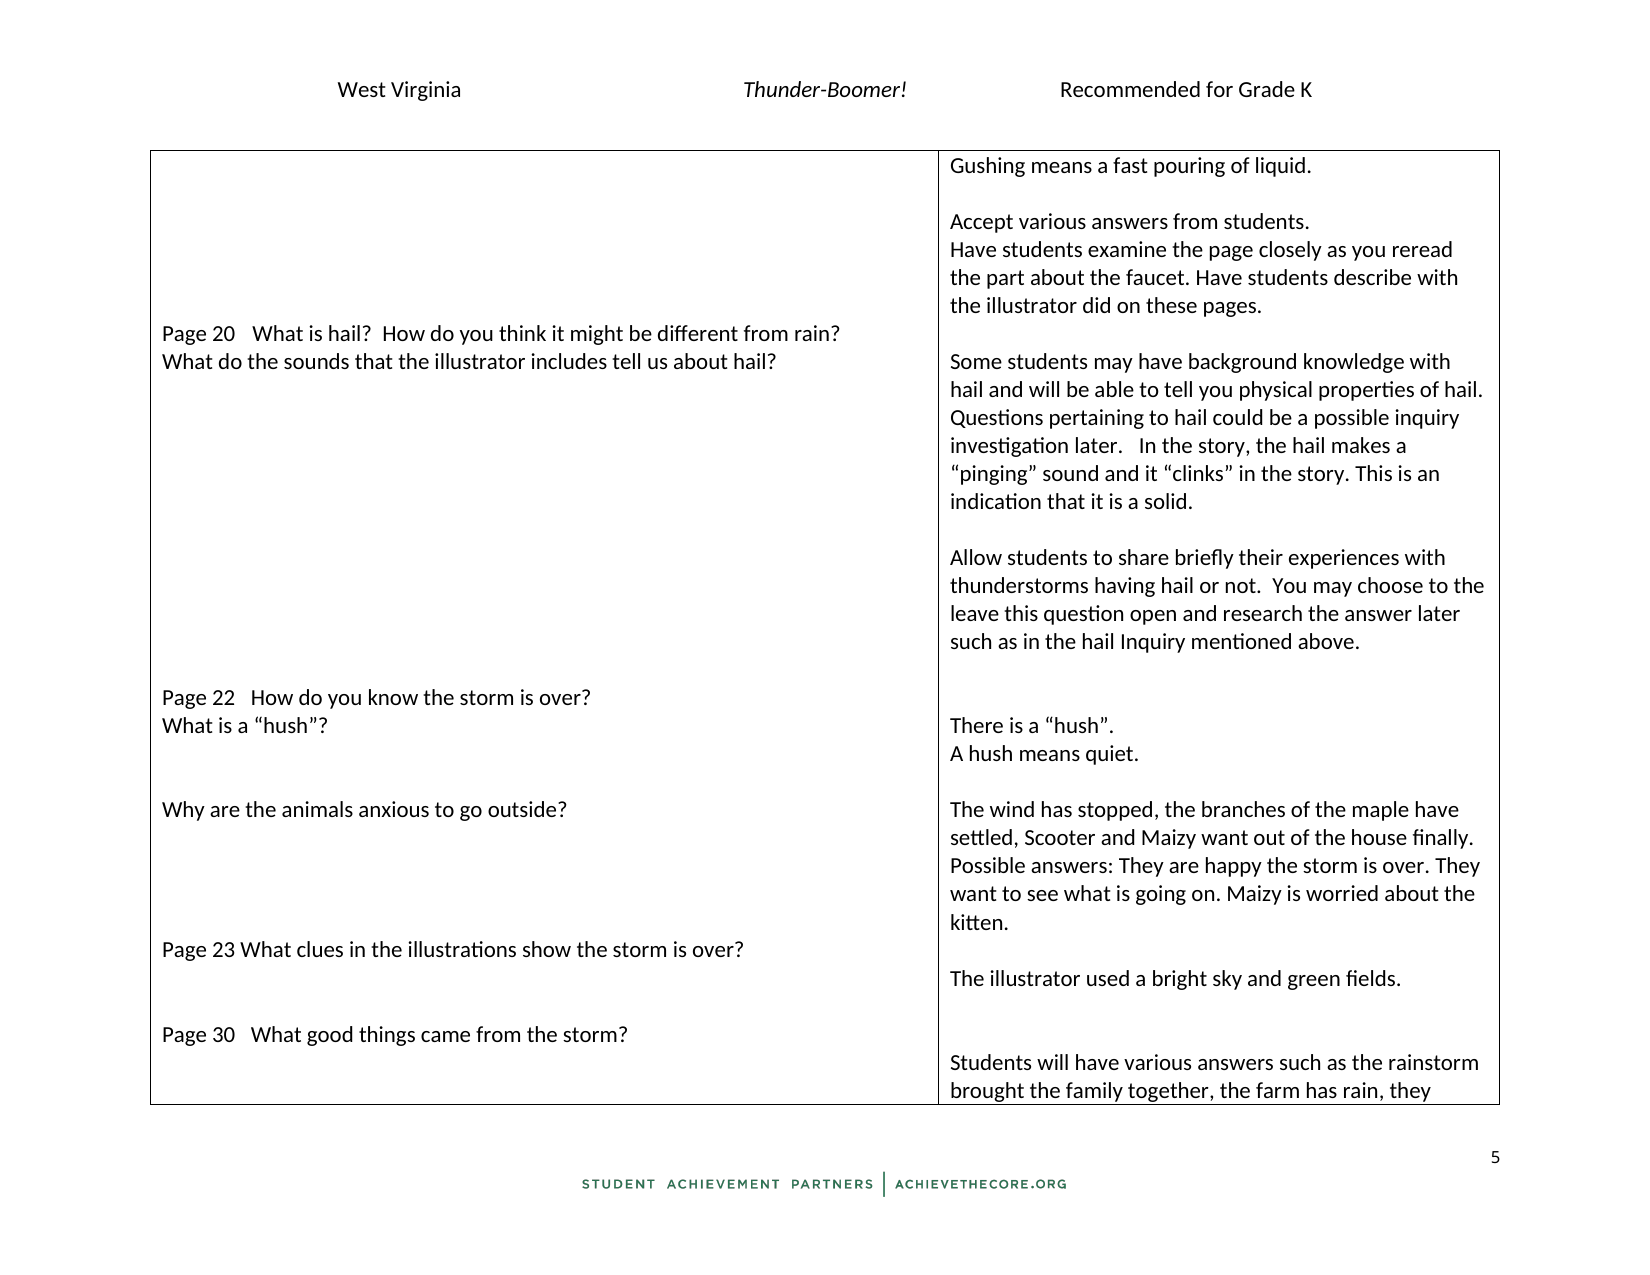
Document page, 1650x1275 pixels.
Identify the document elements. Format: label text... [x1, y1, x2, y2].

picture [571, 1168, 1079, 1200]
